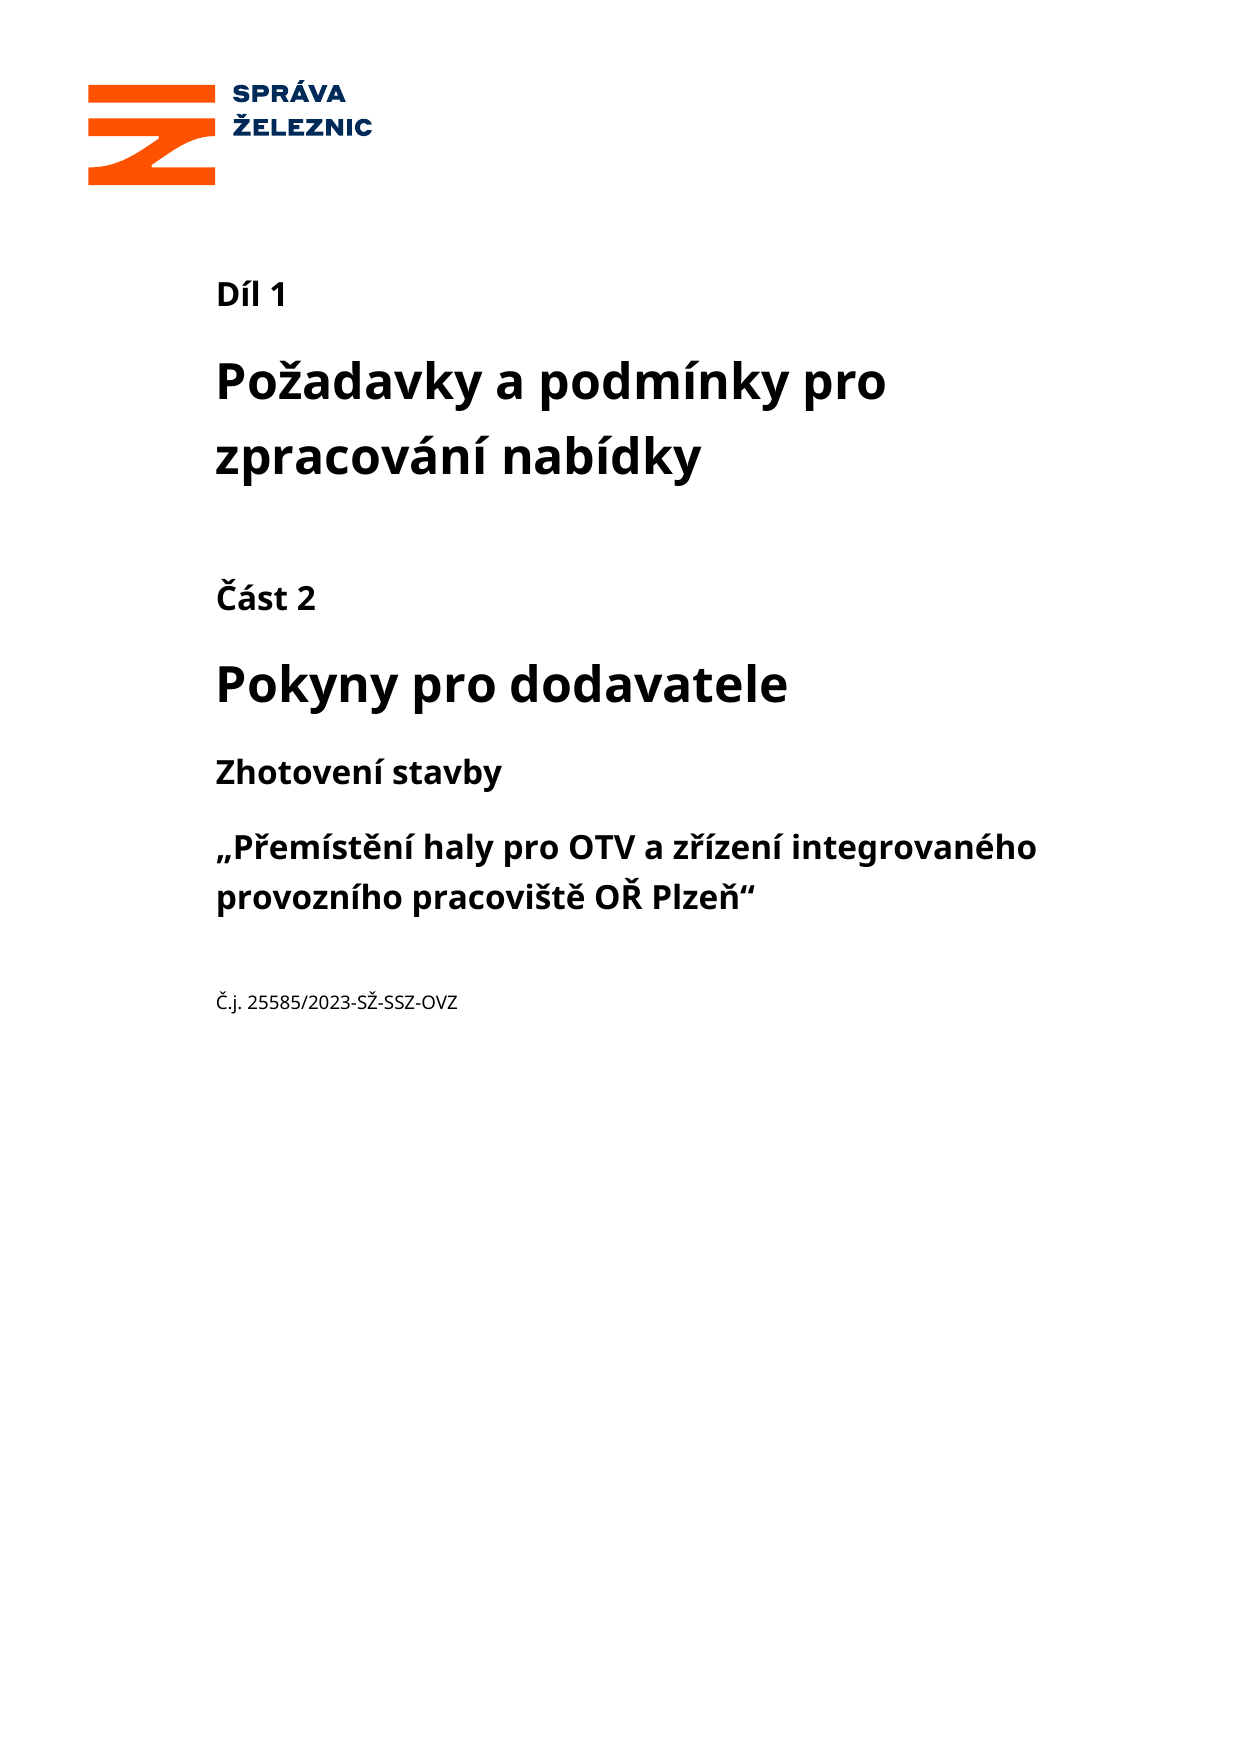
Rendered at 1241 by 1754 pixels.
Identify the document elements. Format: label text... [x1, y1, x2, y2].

text „Přemístění haly pro OTV a zřízení integrovaného provozního pracoviště OŘ Plzeň“ [216, 824, 1122, 919]
text Část 2 [216, 574, 1122, 620]
text Díl 1 [216, 271, 1122, 317]
text Pokyny pro dodavatele [216, 649, 1122, 717]
text Požadavky a podmínky pro zpracování nabídky [216, 346, 1122, 489]
list Č.j. 25585/2023-SŽ-SSZ-OVZ [216, 989, 1122, 1015]
text Zhotovení stavby [216, 749, 1122, 794]
